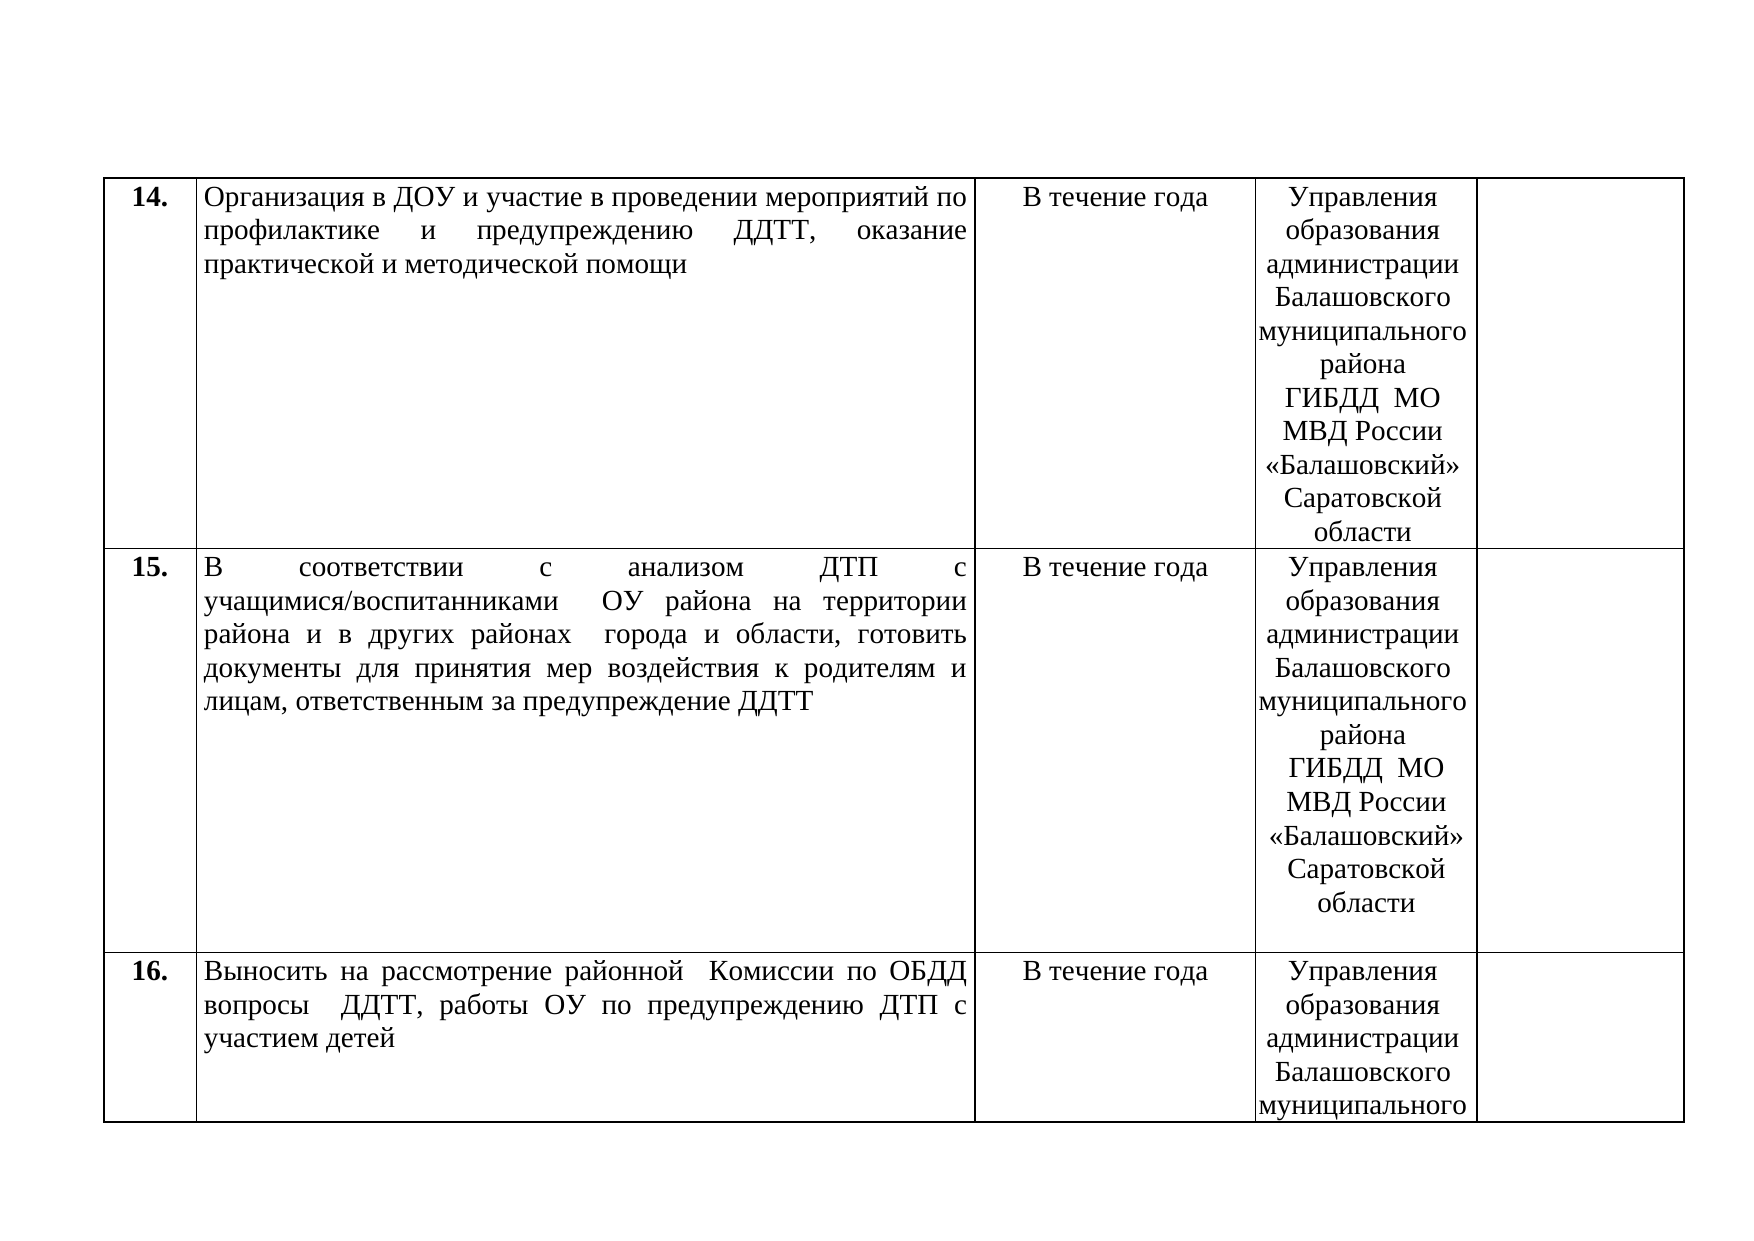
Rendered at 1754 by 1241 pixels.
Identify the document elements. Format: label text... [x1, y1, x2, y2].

table_cell [105, 179, 196, 548]
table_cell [197, 953, 974, 1121]
table_cell В течение года [976, 549, 1255, 952]
table_cell В течение года [976, 953, 1255, 1121]
table_cell [105, 549, 196, 952]
table_cell [1478, 953, 1683, 1121]
table_cell [1478, 179, 1683, 548]
table_cell В соответствии с анализом ДТП с учащимися/воспитанниками ОУ района на территории района и в других районах города и области, готовить документы для принятия мер воздействия к родителям и лицам, ответственным за предупреждение ДДТТ [197, 549, 974, 952]
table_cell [1256, 953, 1476, 1121]
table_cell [1256, 179, 1476, 548]
table_cell В течение года [976, 179, 1255, 548]
table_cell [1478, 549, 1683, 952]
table_cell Организация в ДОУ и участие в проведении мероприятий по профилактике и предупреждению ДДТТ, оказание практической и методической помощи [197, 179, 974, 548]
table_cell Управления образования администрации Балашовского муниципального района ГИБДД МО МВД России «Балашовский» Саратовской области [1256, 549, 1476, 952]
table_cell [105, 953, 196, 1121]
